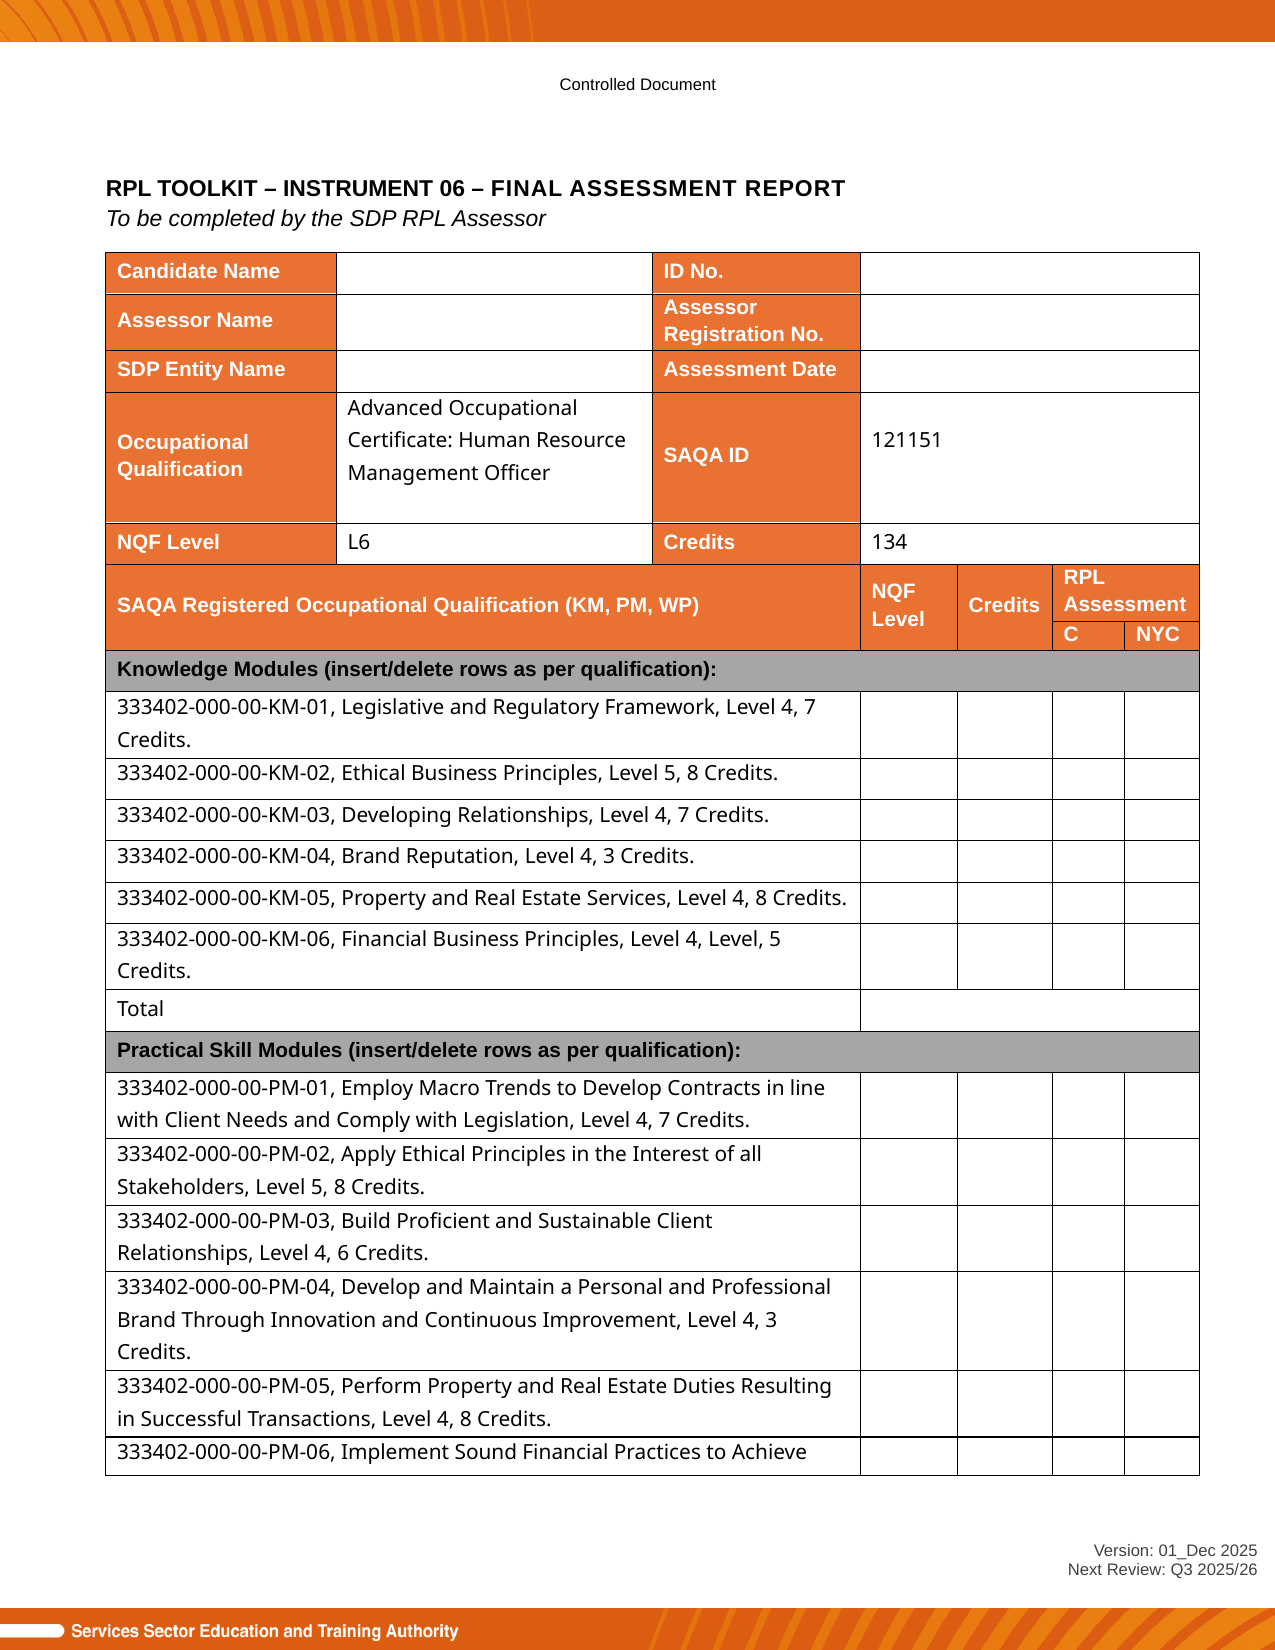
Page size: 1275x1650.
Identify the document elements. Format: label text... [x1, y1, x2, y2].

table_header [337, 253, 652, 293]
table_cell [1053, 1206, 1124, 1271]
table_cell [958, 841, 1052, 882]
table_cell 333402-000-00-KM-03, Developing Relationships, Level 4, 7 Credits. [106, 800, 860, 840]
table_cell [958, 1139, 1052, 1205]
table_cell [106, 1438, 860, 1475]
table_cell 333402-000-00-KM-01, Legislative and Regulatory Framework, Level 4, 7 Credits. [106, 692, 860, 757]
table_cell 333402-000-00-PM-03, Build Proficient and Sustainable Client Relationships, Level 4, 6 Credits. [106, 1206, 860, 1271]
table_cell 5 [861, 759, 957, 799]
table_cell [861, 351, 1199, 392]
table_cell [1053, 759, 1124, 799]
table_cell [861, 800, 957, 840]
table_cell [958, 1371, 1052, 1436]
table_cell [1053, 1272, 1124, 1370]
table_cell 134 [861, 524, 1199, 564]
table_cell NQF Level [106, 524, 336, 564]
table_cell [958, 1272, 1052, 1370]
table_cell [1125, 1272, 1199, 1370]
table_cell [861, 1073, 957, 1138]
table_cell [1125, 800, 1199, 840]
table_cell L6 [337, 524, 652, 564]
table_cell Assessment Date [653, 351, 860, 392]
table_cell [958, 924, 1052, 989]
table_cell 333402-000-00-PM-01, Employ Macro Trends to Develop Contracts in line with Client Needs and Comply with Legislation, Level 4, 7 Credits. [106, 1073, 860, 1138]
table_cell [861, 1371, 957, 1436]
table_cell SAQA ID [653, 393, 860, 522]
table_cell 333402-000-00-PM-02, Apply Ethical Principles in the Interest of all Stakeholders, Level 5, 8 Credits. [106, 1139, 860, 1205]
table_cell 333402-000-00-PM-04, Develop and Maintain a Personal and Professional Brand Through Innovation and Continuous Improvement, Level 4, 3 Credits. [106, 1272, 860, 1370]
table_cell [1053, 692, 1124, 757]
table_cell Total [106, 990, 860, 1031]
table_cell Occupational Qualification [106, 393, 336, 522]
table_cell Assessor Name [106, 295, 336, 350]
table_cell [337, 295, 652, 350]
table_cell [1053, 841, 1124, 882]
table_cell [1053, 1139, 1124, 1205]
table_cell [1125, 1139, 1199, 1205]
table_cell Credits [653, 524, 860, 564]
table_cell [958, 800, 1052, 840]
table_cell [1125, 1371, 1199, 1436]
table_cell NYC [1125, 622, 1199, 650]
table_cell [861, 1206, 957, 1271]
table_cell C [1053, 622, 1124, 650]
table_cell [1125, 1206, 1199, 1271]
table_cell [861, 1438, 957, 1475]
table_cell Credits [958, 565, 1052, 650]
table_cell [958, 692, 1052, 757]
table_header [861, 253, 1199, 293]
table_cell 333402-000-00-KM-02, Ethical Business Principles, Level 5, 8 Credits. [106, 759, 860, 799]
picture [0, 1608, 1275, 1650]
table_cell [1053, 1371, 1124, 1436]
table_cell [1053, 924, 1124, 989]
table_header Candidate Name [106, 253, 336, 293]
table_cell [1125, 841, 1199, 882]
table_cell 333402-000-00-PM-05, Perform Property and Real Estate Duties Resulting in Successful Transactions, Level 4, 8 Credits. [106, 1371, 860, 1436]
table_cell [1125, 1073, 1199, 1138]
table_cell 121151 [861, 393, 1199, 522]
table_cell [1053, 800, 1124, 840]
table_cell NQF Level [861, 565, 957, 650]
table_cell SAQA Registered Occupational Qualification (KM, PM, WP) [106, 565, 860, 650]
table_cell [861, 883, 957, 923]
table_cell [337, 351, 652, 392]
table_cell [1053, 1438, 1124, 1475]
table_cell RPL Assessment [1053, 565, 1199, 621]
table_cell [861, 1272, 957, 1370]
table_cell SDP Entity Name [106, 351, 336, 392]
table_cell [861, 692, 957, 757]
table_cell 333402-000-00-KM-06, Financial Business Principles, Level 4, Level, 5 Credits. [106, 924, 860, 989]
table_cell [1125, 759, 1199, 799]
table_header ID No. [653, 253, 860, 293]
table_cell [861, 1139, 957, 1205]
table_cell [1125, 924, 1199, 989]
table_cell [861, 841, 957, 882]
table_cell Advanced Occupational Certificate: Human Resource Management Officer [337, 393, 652, 522]
table_cell 8 [958, 759, 1052, 799]
table_cell [958, 1438, 1052, 1475]
text RPL TOOLKIT – INSTRUMENT 06 – FINAL ASSESSMENT REPORT [106, 175, 1184, 201]
table_cell Practical Skill Modules (insert/delete rows as per qualification): [106, 1032, 1199, 1072]
table_cell [958, 1206, 1052, 1271]
text To be completed by the SDP RPL Assessor [106, 205, 1184, 232]
picture [0, 0, 1275, 42]
table_cell [861, 990, 1199, 1031]
table_cell [1053, 1073, 1124, 1138]
table_cell 333402-000-00-KM-05, Property and Real Estate Services, Level 4, 8 Credits. [106, 883, 860, 923]
table_cell 333402-000-00-KM-04, Brand Reputation, Level 4, 3 Credits. [106, 841, 860, 882]
table_cell [958, 883, 1052, 923]
table_cell [1053, 883, 1124, 923]
table_cell [861, 295, 1199, 350]
table_cell Knowledge Modules (insert/delete rows as per qualification): [106, 651, 1199, 691]
table_cell [1125, 1438, 1199, 1475]
table_cell [861, 924, 957, 989]
table_cell [1125, 883, 1199, 923]
table_cell [1125, 692, 1199, 757]
table_cell [958, 1073, 1052, 1138]
table_cell Assessor Registration No. [653, 295, 860, 350]
